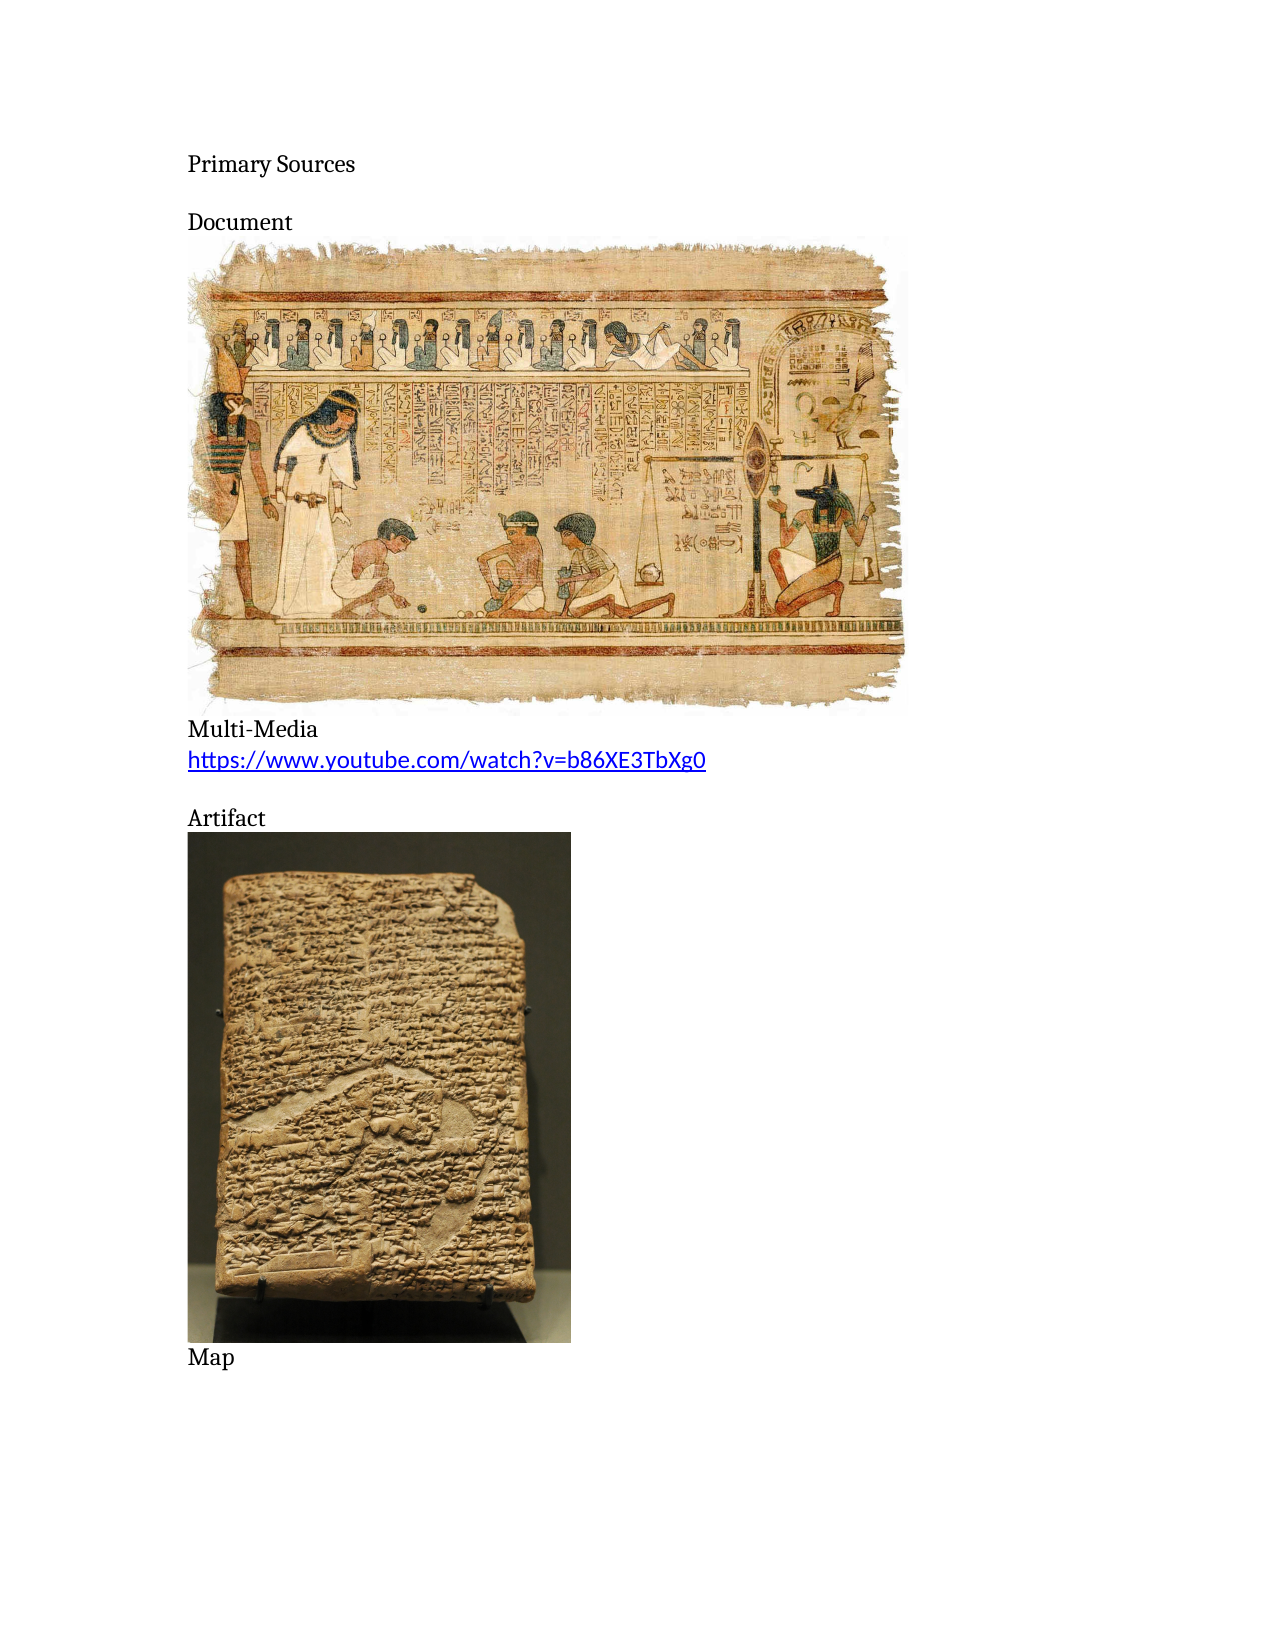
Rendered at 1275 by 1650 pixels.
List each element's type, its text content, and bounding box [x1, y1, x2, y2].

text Document [187, 207, 1087, 236]
text Multi-Media [187, 715, 1087, 744]
text Artifact [187, 803, 1087, 832]
text https://www.youtube.com/watch?v=b86XE3TbXg0 [187, 744, 1087, 775]
picture [187, 832, 571, 1343]
text Primary Sources [187, 150, 1087, 179]
text Map [187, 1343, 1087, 1371]
picture [187, 236, 909, 716]
